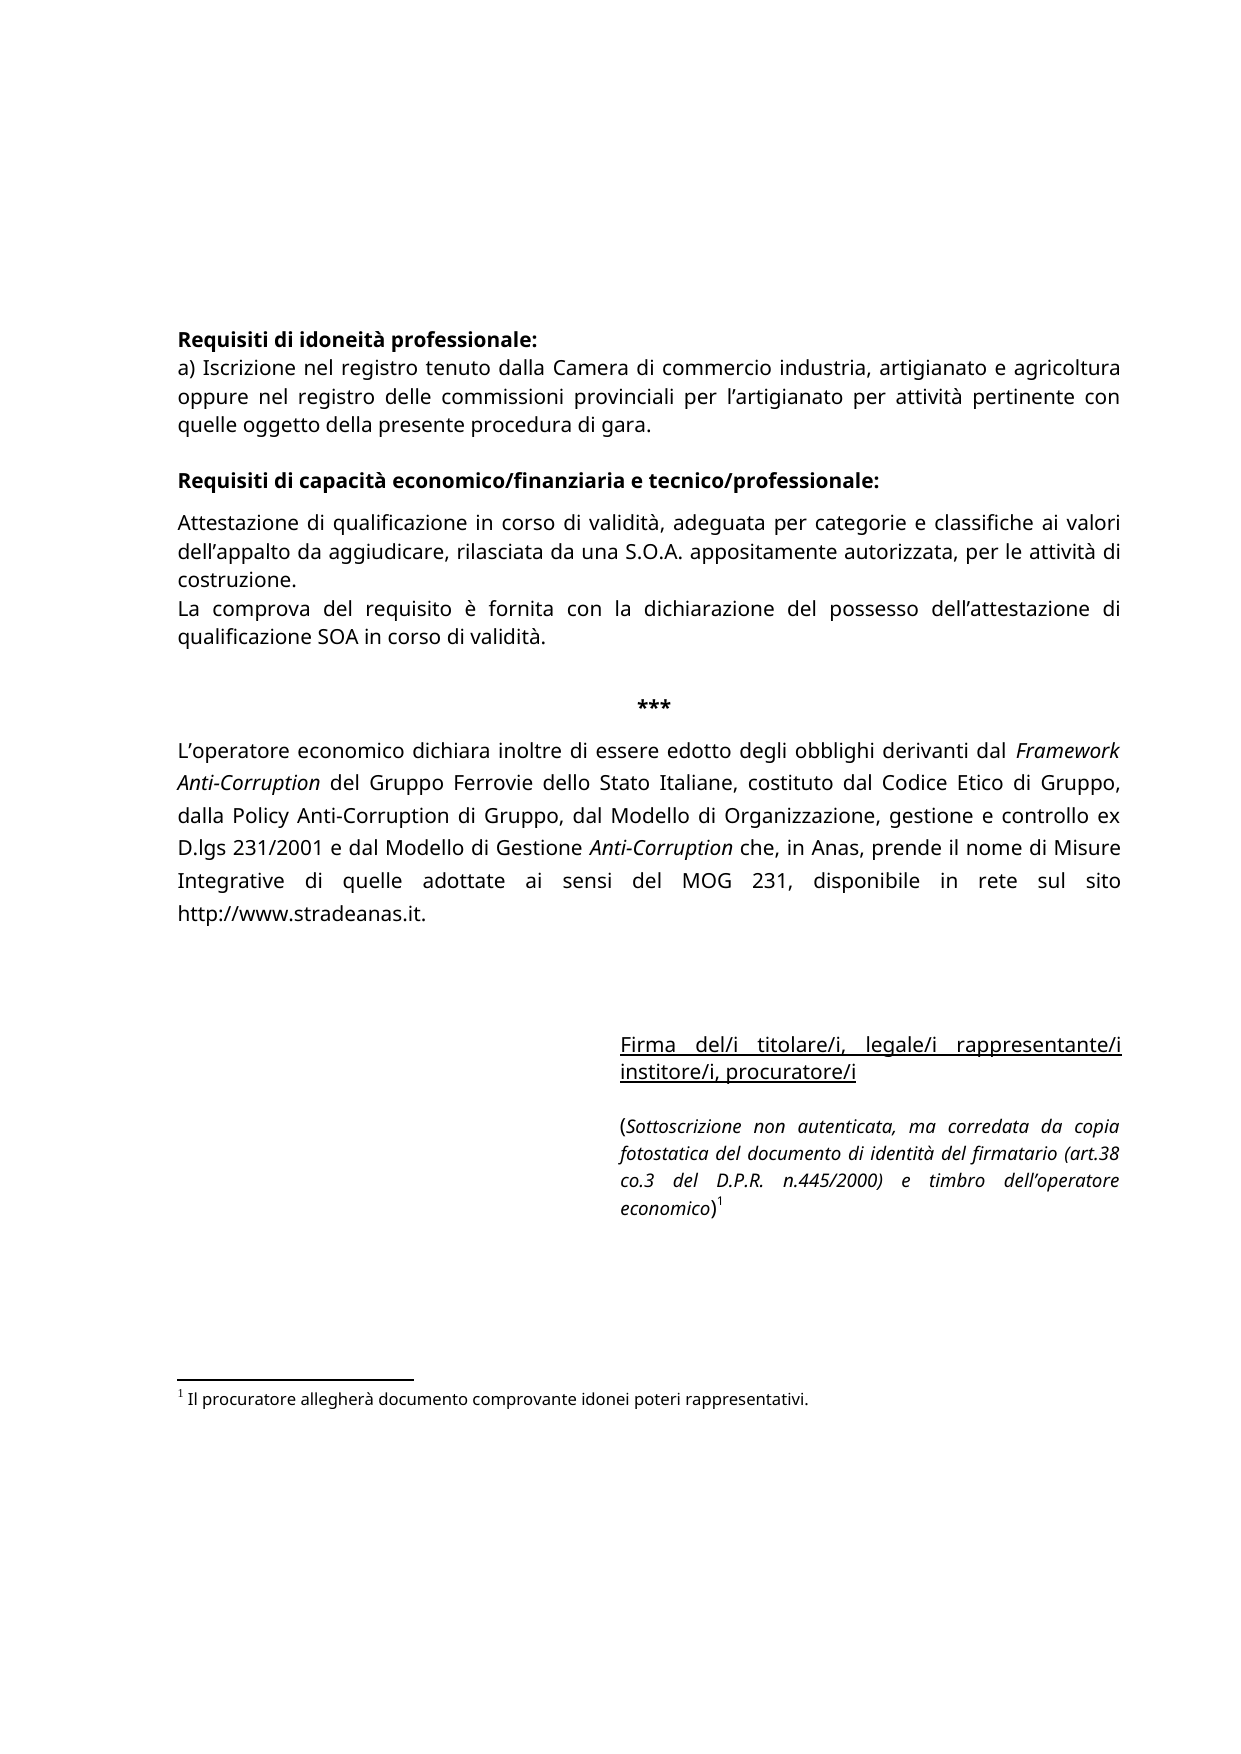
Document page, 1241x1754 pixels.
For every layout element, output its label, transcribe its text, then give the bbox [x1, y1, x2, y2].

text Firma del/i titolare/i, legale/i rappresentante/i institore/i, procuratore/i [620, 1056, 1122, 1085]
text *** [177, 693, 1131, 722]
text Requisiti di idoneità professionale: [177, 325, 1122, 353]
text Requisiti di capacità economico/finanziaria e tecnico/professionale: [177, 466, 1122, 494]
text Firma del/i titolare/i, legale/i rappresentante/i institore/i, procuratore/i [620, 1031, 1122, 1054]
text (Sottoscrizione non autenticata, ma corredata da copia fotostatica del documento di identità del firmatario (art.38 co.3 del D.P.R. n.445/2000) e timbro dell’operatore economico) [619, 1112, 1122, 1220]
text Attestazione di qualificazione in corso di validità, adeguata per categorie e classifiche ai valori dell’appalto da aggiudicare, rilasciata da una S.O.A. appositamente autorizzata, per le attività di costruzione. [177, 508, 1122, 594]
text a) Iscrizione nel registro tenuto dalla Camera di commercio industria, artigianato e agricoltura oppure nel registro delle commissioni provinciali per l’artigianato per attività pertinente con quelle oggetto della presente procedura di gara. [177, 353, 1122, 439]
text La comprova del requisito è fornita con la dichiarazione del possesso dell’attestazione di qualificazione SOA in corso di validità. [177, 594, 1122, 651]
text L’operatore economico dichiara inoltre di essere edotto degli obblighi derivanti dal Framework Anti-Corruption del Gruppo Ferrovie dello Stato Italiane, costituto dal Codice Etico di Gruppo, dalla Policy Anti-Corruption di Gruppo, dal Modello di Organizzazione, gestione e controllo ex D.lgs 231/2001 e dal Modello di Gestione Anti-Corruption che, in Anas, prende il nome di Misure Integrative di quelle adottate ai sensi del MOG 231, disponibile in rete sul sito http://www.stradeanas.it. [177, 736, 1122, 927]
